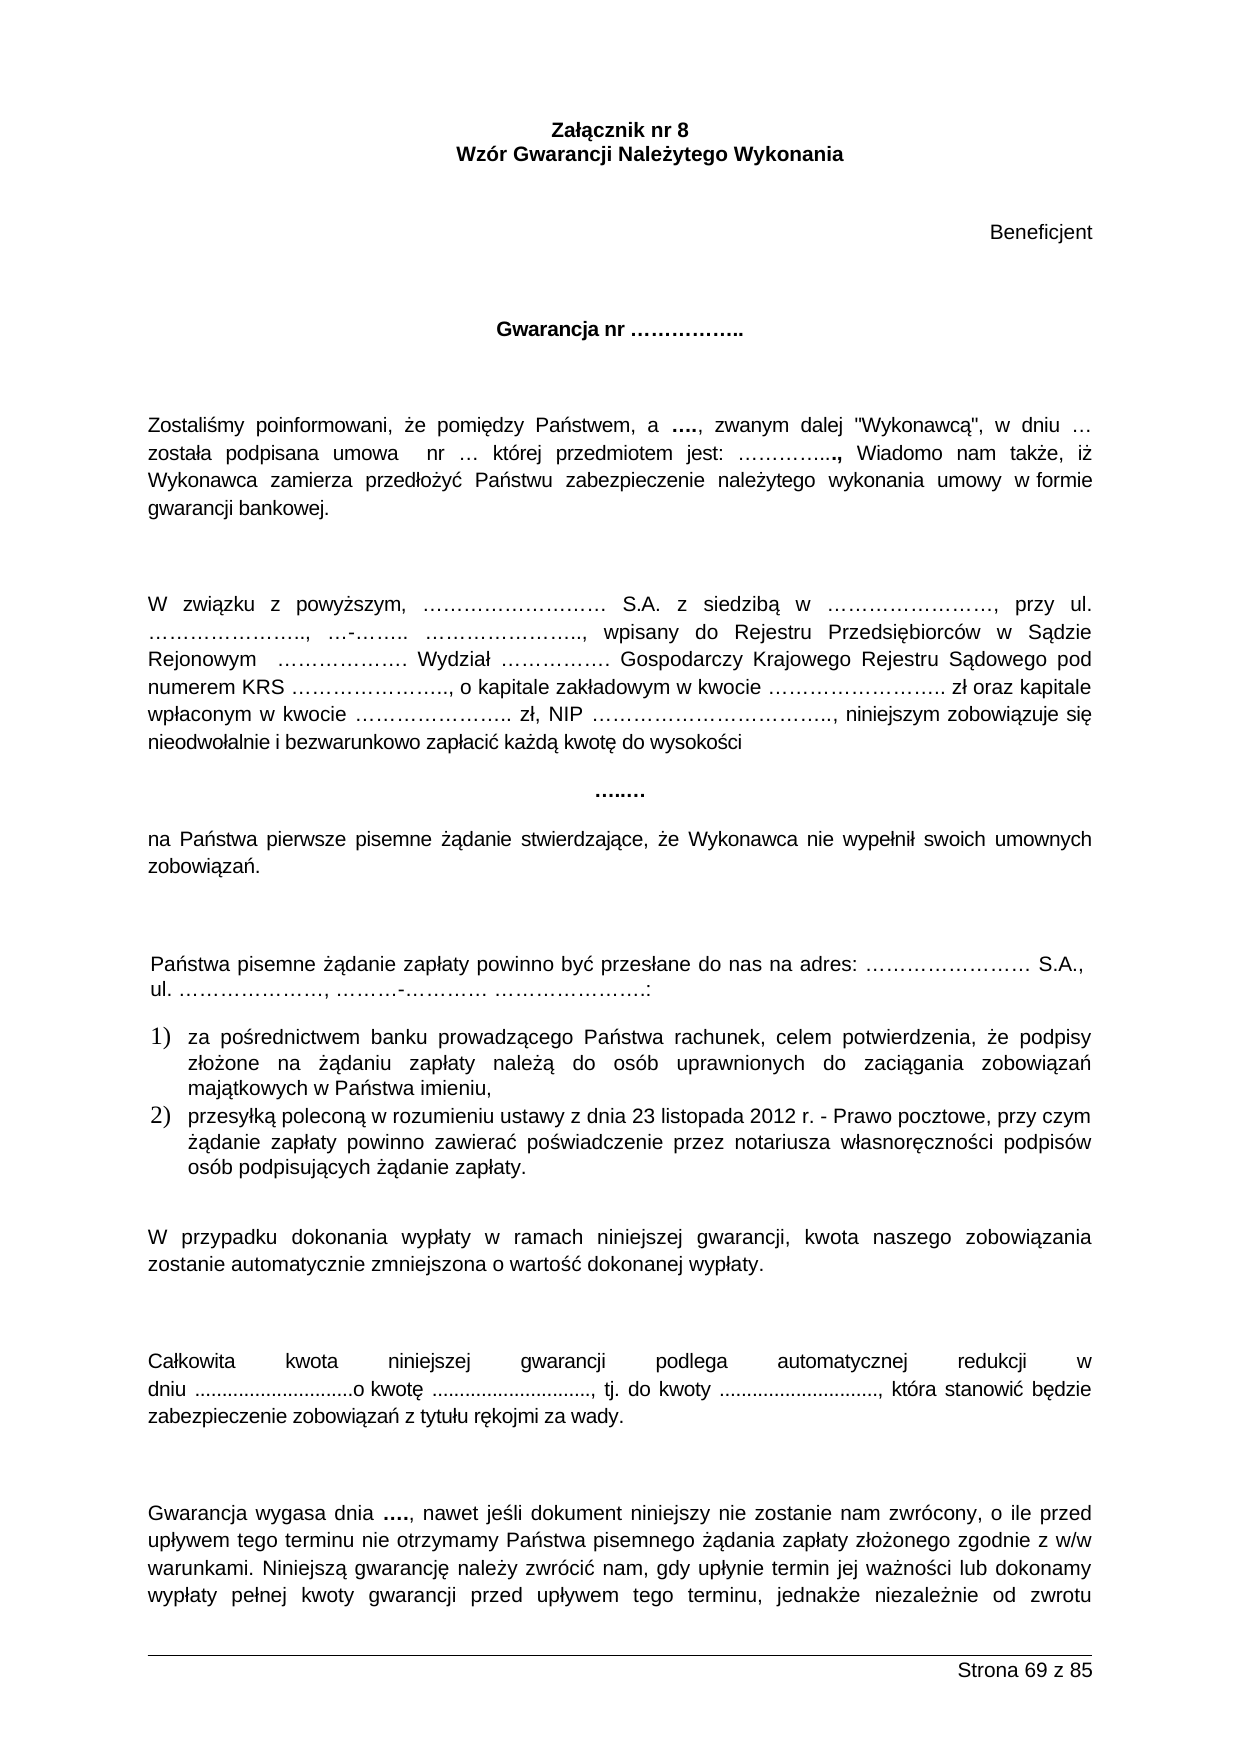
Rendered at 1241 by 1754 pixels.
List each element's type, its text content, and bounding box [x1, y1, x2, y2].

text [148, 1501, 1092, 1607]
subtitle Załącznik nr 8 Wzór Gwarancji Należytego Wykonania [148, 118, 1092, 166]
list za pośrednictwem banku prowadzącego Państwa rachunek, celem potwierdzenia, że podpisy złożone na żądaniu zapłaty należą do osób uprawnionych do zaciągania zobowiązań majątkowych w Państwa imieniu, [150, 1021, 1092, 1100]
list przesyłką poleconą w rozumieniu ustawy z dnia 23 listopada 2012 r. - Prawo pocztowe, przy czym żądanie zapłaty powinno zawierać poświadczenie przez notariusza własnoręczności podpisów osób podpisujących żądanie zapłaty. [150, 1100, 1092, 1179]
text Gwarancja nr …………….. [148, 316, 1092, 340]
text Państwa pisemne żądanie zapłaty powinno być przesłane do nas na adres: …………………… S.A., ul. …………………, ………-………… ………………….: [150, 951, 1092, 1001]
text Beneficjent [148, 220, 1092, 244]
text Zostaliśmy poinformowani, że pomiędzy Państwem, a …., zwanym dalej "Wykonawcą", w dniu … została podpisana umowa nr … której przedmiotem jest: …………..., Wiadomo nam także, iż Wykonawca zamierza przedłożyć Państwu zabezpieczenie należytego wykonania umowy w formie gwarancji bankowej. [148, 413, 1092, 519]
text W związku z powyższym, ……………………… S.A. z siedzibą w ……………………, przy ul. ………………….., …-…….. ………………….., wpisany do Rejestru Przedsiębiorców w Sądzie Rejonowym ………………. Wydział ……………. Gospodarczy Krajowego Rejestru Sądowego pod numerem KRS ………………….., o kapitale zakładowym w kwocie …………………….. zł oraz kapitale wpłaconym w kwocie ………………….. zł, NIP …………………………….., niniejszym zobowiązuje się nieodwołalnie i bezwarunkowo zapłacić każdą kwotę do wysokości [148, 592, 1092, 754]
text …..… [148, 778, 1092, 802]
text Całkowita kwota niniejszej gwarancji podlega automatycznej redukcji w dniu .............................o kwotę ............................., tj. do kwoty ............................., która stanowić będzie zabezpieczenie zobowiązań z tytułu rękojmi za wady. [148, 1349, 1092, 1428]
text na Państwa pierwsze pisemne żądanie stwierdzające, że Wykonawca nie wypełnił swoich umownych zobowiązań. [148, 826, 1092, 878]
text W przypadku dokonania wypłaty w ramach niniejszej gwarancji, kwota naszego zobowiązania zostanie automatycznie zmniejszona o wartość dokonanej wypłaty. [148, 1225, 1092, 1276]
